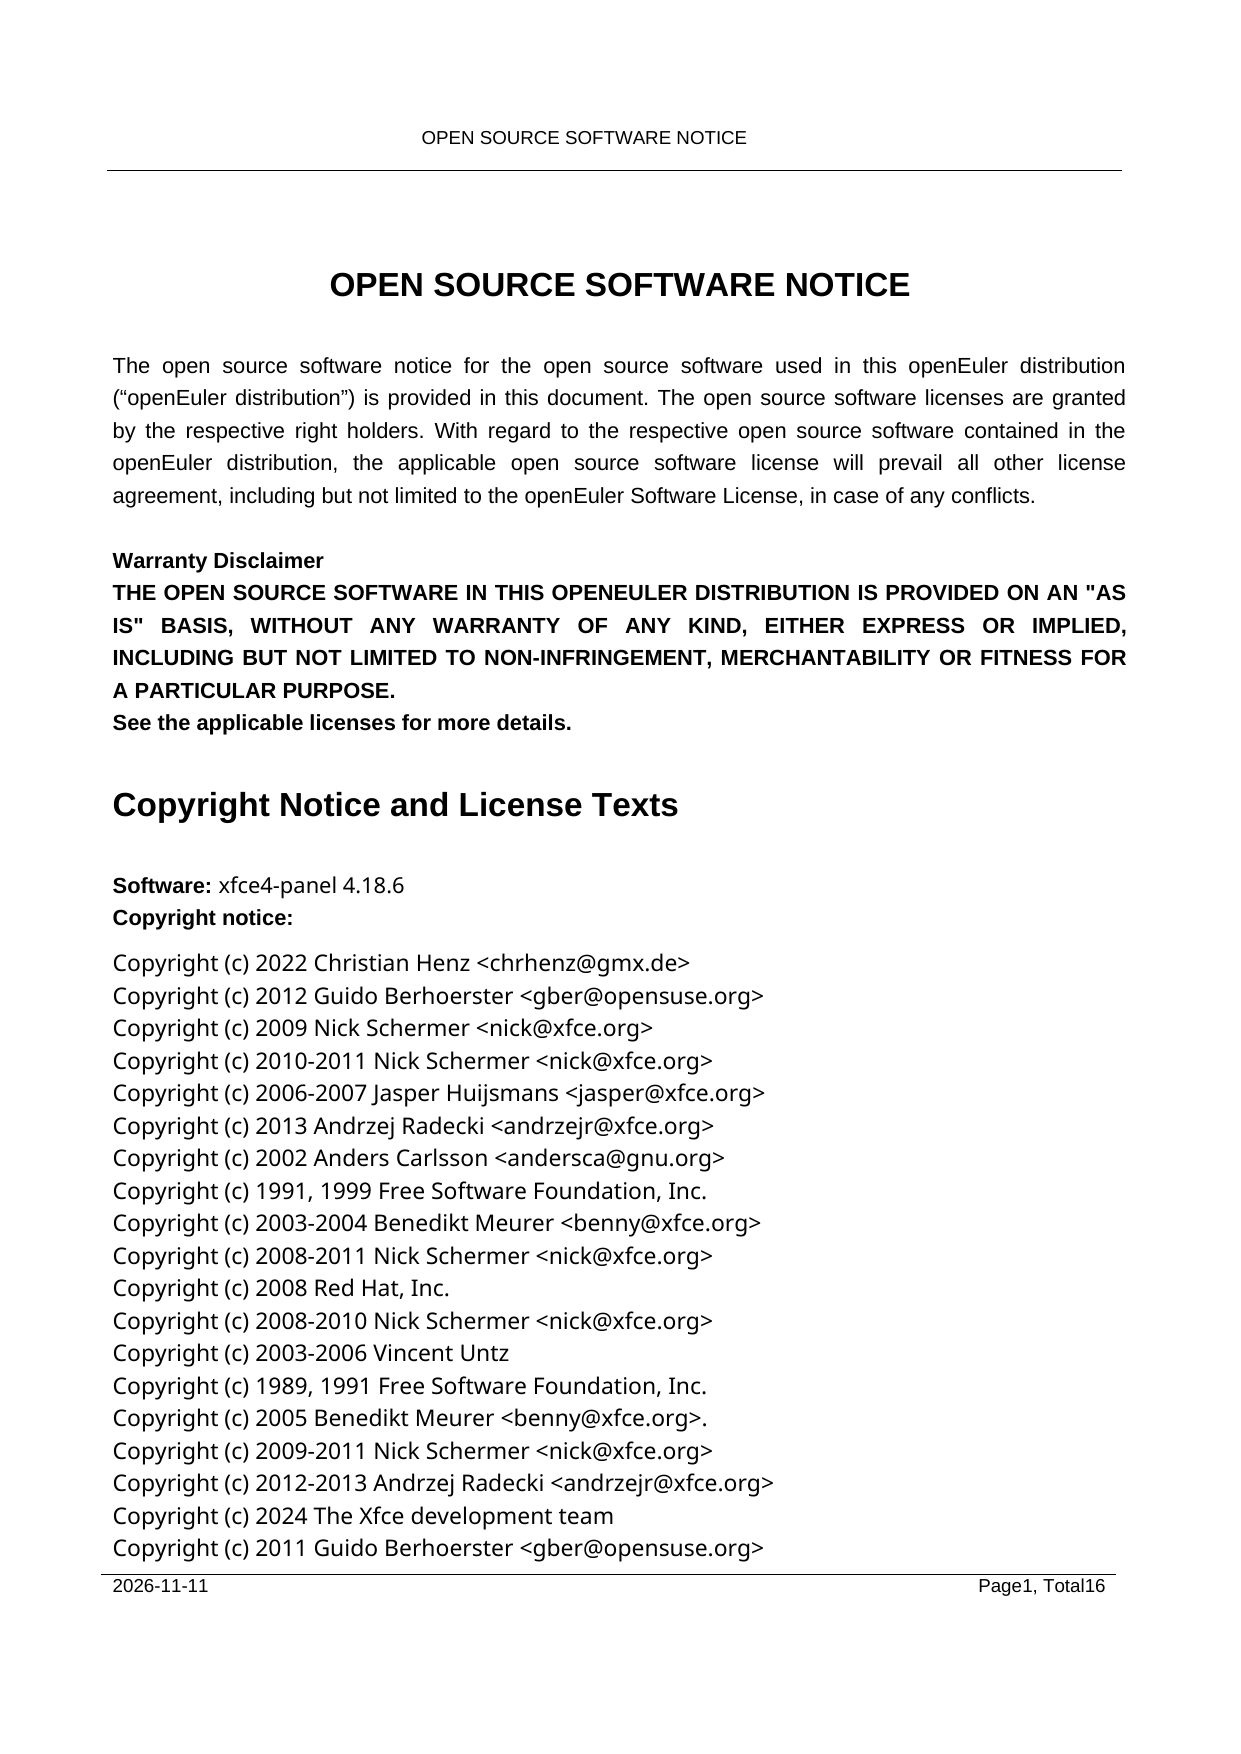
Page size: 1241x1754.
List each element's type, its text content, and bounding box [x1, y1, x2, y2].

text Copyright notice: [112, 901, 1128, 934]
text OPEN SOURCE SOFTWARE NOTICE [112, 251, 1128, 316]
text Warranty Disclaimer [112, 544, 1128, 576]
title Software: xfce4-panel 4.18.6 [112, 869, 1128, 901]
text The open source software notice for the open source software used in this openEuler distribution (“openEuler distribution”) is provided in this document. The open source software licenses are granted by the respective right holders. With regard to the respective open source software contained in the openEuler distribution, the applicable open source software license will prevail all other license agreement, including but not limited to the openEuler Software License, in case of any conflicts. [112, 349, 1128, 511]
text THE OPEN SOURCE SOFTWARE IN THIS OPENEULER DISTRIBUTION IS PROVIDED ON AN "AS IS" BASIS, WITHOUT ANY WARRANTY OF ANY KIND, EITHER EXPRESS OR IMPLIED, INCLUDING BUT NOT LIMITED TO NON-INFRINGEMENT, MERCHANTABILITY OR FITNESS FOR A PARTICULAR PURPOSE. See the applicable licenses for more details. [112, 576, 1128, 739]
text Copyright Notice and License Texts [112, 771, 1128, 836]
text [112, 947, 1128, 1564]
